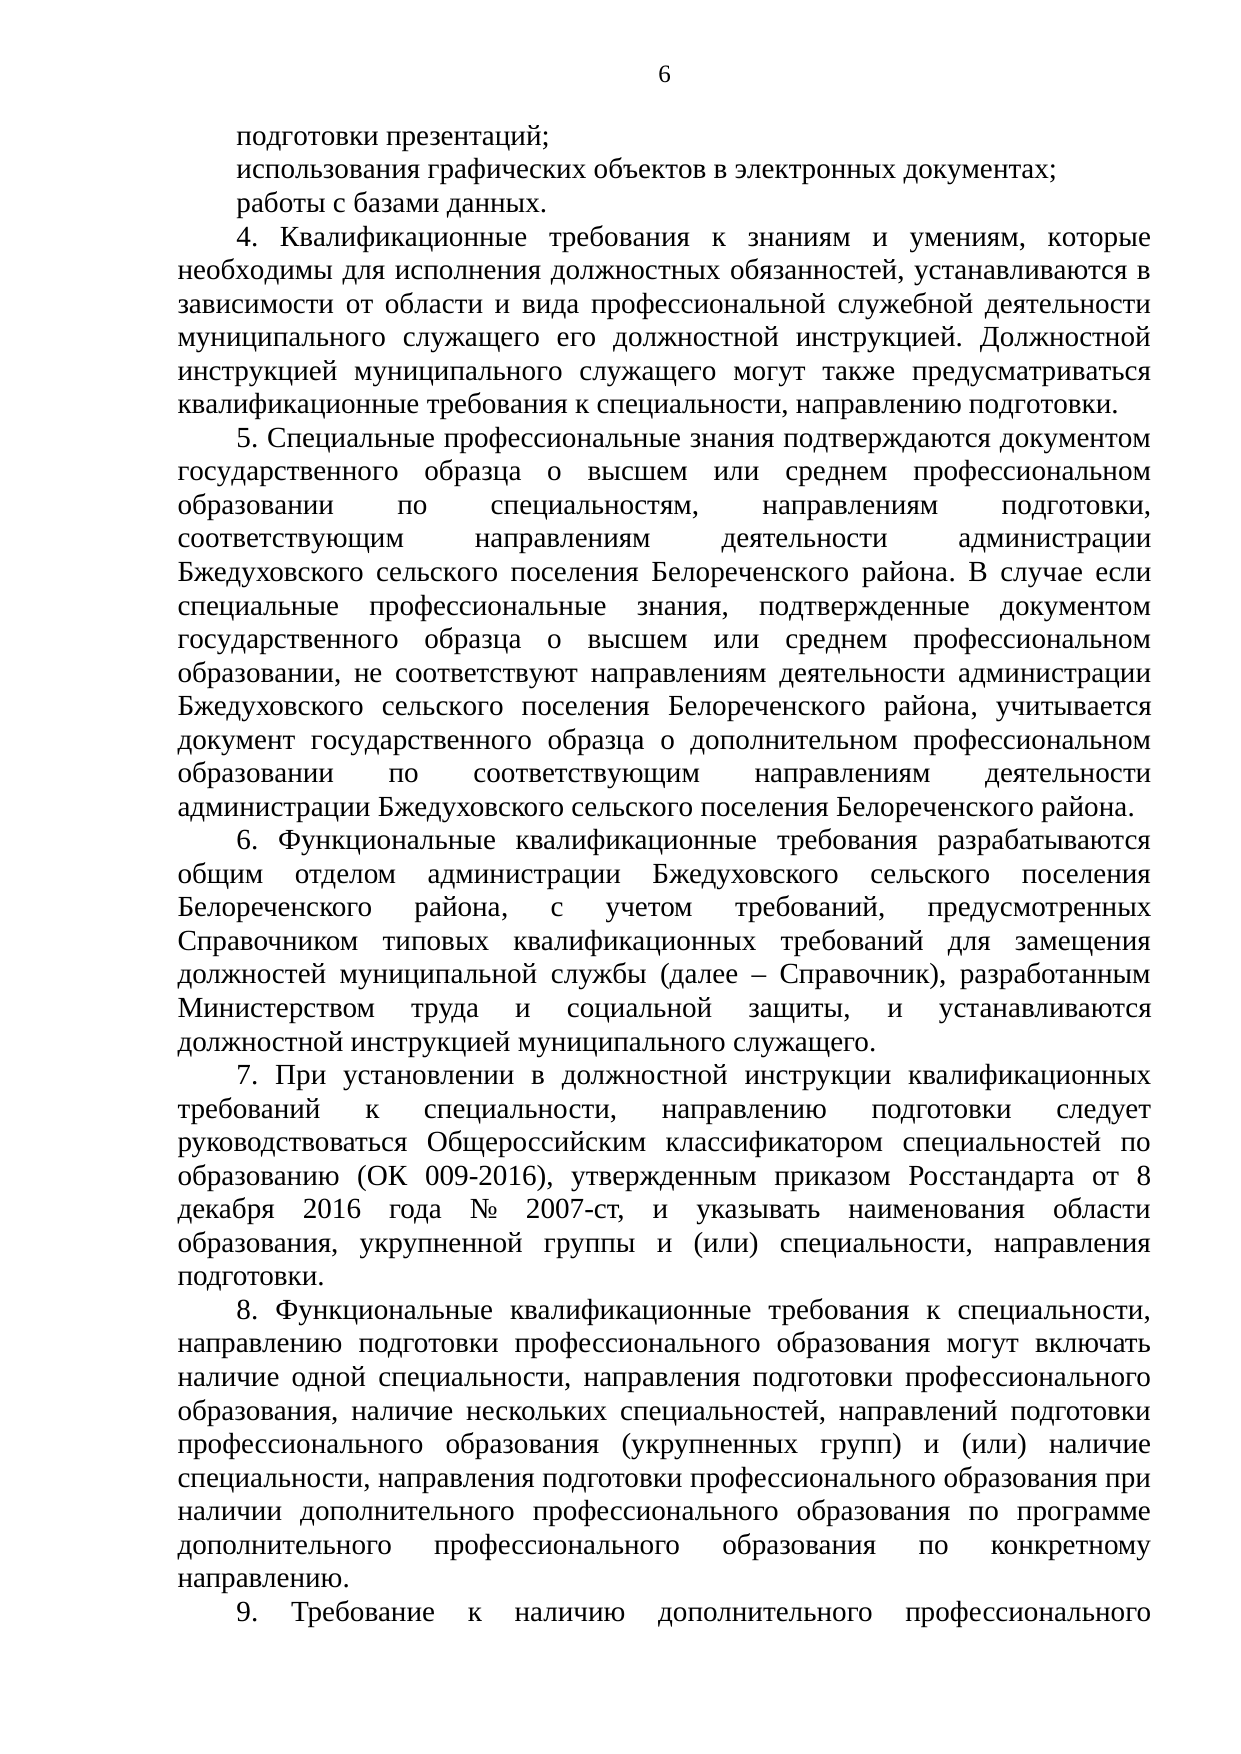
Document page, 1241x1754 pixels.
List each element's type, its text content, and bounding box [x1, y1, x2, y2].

text подготовки презентаций; [177, 118, 1152, 152]
text 7. При установлении в должностной инструкции квалификационных требований к специальности, направлению подготовки следует руководствоваться Общероссийским классификатором специальностей по образованию (ОК 009-2016), утвержденным приказом Росстандарта от 8 декабря 2016 года № 2007-ст, и указывать наименования области образования, укрупненной группы и (или) специальности, направления подготовки. [177, 1057, 1152, 1292]
text использования графических объектов в электронных документах; [177, 152, 1152, 185]
text 8. Функциональные квалификационные требования к специальности, направлению подготовки профессионального образования могут включать наличие одной специальности, направления подготовки профессионального образования, наличие нескольких специальностей, направлений подготовки профессионального образования (укрупненных групп) и (или) наличие специальности, направления подготовки профессионального образования при наличии дополнительного профессионального образования по программе дополнительного профессионального образования по конкретному направлению. [177, 1292, 1152, 1594]
text работы с базами данных. [177, 185, 1152, 219]
text 5. Специальные профессиональные знания подтверждаются документом государственного образца о высшем или среднем профессиональном образовании по специальностям, направлениям подготовки, соответствующим направлениям деятельности администрации Бжедуховского сельского поселения Белореченского района. В случае если специальные профессиональные знания, подтвержденные документом государственного образца о высшем или среднем профессиональном образовании, не соответствуют направлениям деятельности администрации Бжедуховского сельского поселения Белореченского района, учитывается документ государственного образца о дополнительном профессиональном образовании по соответствующим направлениям деятельности администрации Бжедуховского сельского поселения Белореченского района. [177, 420, 1152, 822]
text 6. Функциональные квалификационные требования разрабатываются общим отделом администрации Бжедуховского сельского поселения Белореченского района, с учетом требований, предусмотренных Справочником типовых квалификационных требований для замещения должностей муниципальной службы (далее – Справочник), разработанным Министерством труда и социальной защиты, и устанавливаются должностной инструкцией муниципального служащего. [177, 822, 1152, 1057]
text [177, 1594, 1152, 1627]
text 4. Квалификационные требования к знаниям и умениям, которые необходимы для исполнения должностных обязанностей, устанавливаются в зависимости от области и вида профессиональной служебной деятельности муниципального служащего его должностной инструкцией. Должностной инструкцией муниципального служащего могут также предусматриваться квалификационные требования к специальности, направлению подготовки. [177, 219, 1152, 420]
